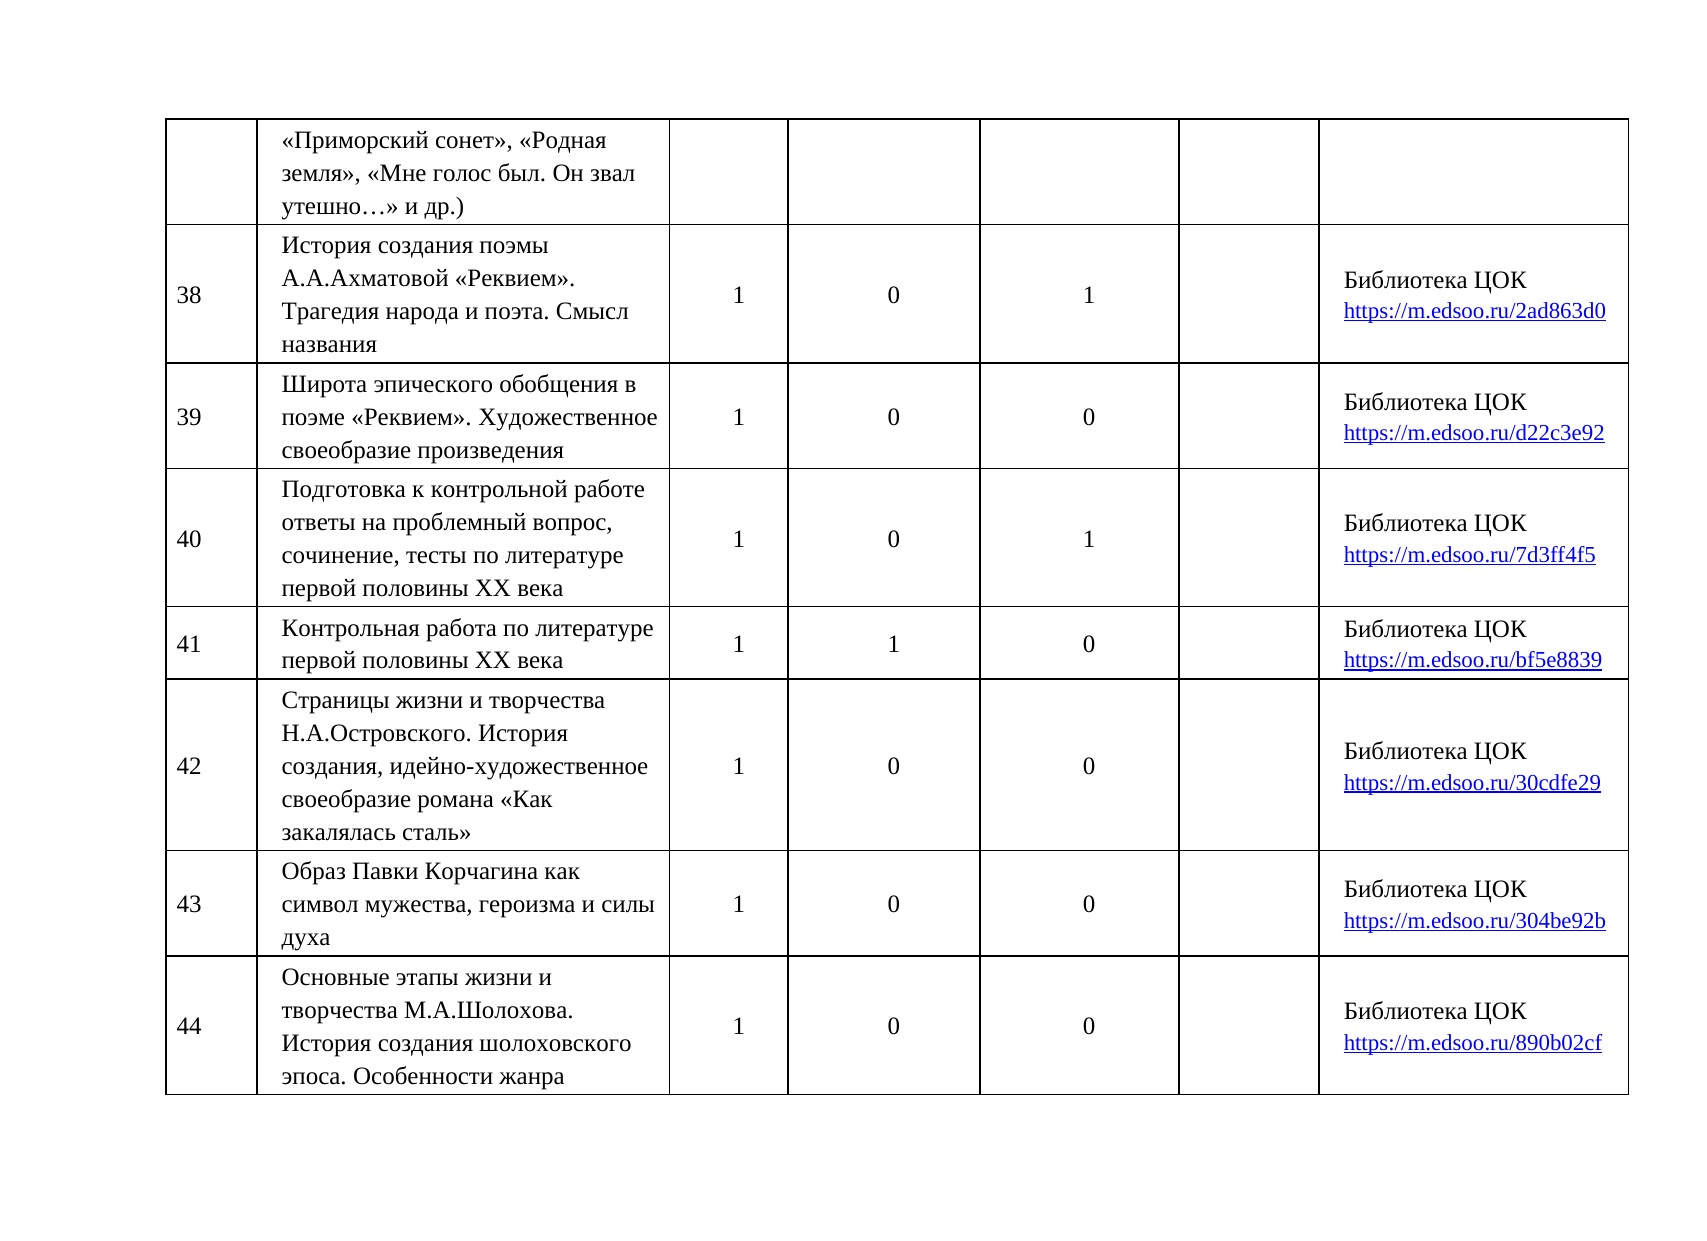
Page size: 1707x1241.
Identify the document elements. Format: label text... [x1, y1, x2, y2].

table_cell 42 [167, 680, 256, 850]
table_cell [1180, 469, 1318, 606]
table_cell 1 [670, 469, 787, 606]
table_cell Страницы жизни и творчества Н.А.Островского. История создания, идейно-художественное своеобразие романа «Как закалялась сталь» [258, 680, 669, 850]
table_cell 1 [670, 957, 787, 1093]
table_cell Библиотека ЦОК https://m.edsoo.ru/30cdfe29 [1320, 680, 1628, 850]
table_cell [1180, 120, 1318, 223]
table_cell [1320, 120, 1628, 223]
table_cell 0 [789, 120, 979, 223]
table_cell Широта эпического обобщения в поэме «Реквием». Художественное своеобразие произведения [258, 364, 669, 467]
table_cell 0 [981, 957, 1178, 1093]
table_cell Библиотека ЦОК https://m.edsoo.ru/890b02cf [1320, 957, 1628, 1093]
table_cell 0 [981, 607, 1178, 678]
table_cell 0 [789, 851, 979, 955]
table_cell 40 [167, 469, 256, 606]
table_cell [1180, 607, 1318, 678]
table_cell 0 [789, 957, 979, 1093]
table_cell 0 [789, 225, 979, 362]
table_cell Основные этапы жизни и творчества М.А.Шолохова. История создания шолоховского эпоса. Особенности жанра [258, 957, 669, 1093]
table_cell Контрольная работа по литературе первой половины ХХ века [258, 607, 669, 678]
table_cell Библиотека ЦОК https://m.edsoo.ru/bf5e8839 [1320, 607, 1628, 678]
table_cell 0 [981, 120, 1178, 223]
table_cell [1180, 680, 1318, 850]
table_cell 1 [670, 120, 787, 223]
table_cell 1 [670, 607, 787, 678]
table_cell Образ Павки Корчагина как символ мужества, героизма и силы духа [258, 851, 669, 955]
table_cell История создания поэмы А.А.Ахматовой «Реквием». Трагедия народа и поэта. Смысл названия [258, 225, 669, 362]
table_cell 0 [981, 851, 1178, 955]
table_cell 0 [789, 680, 979, 850]
table_cell 38 [167, 225, 256, 362]
table_cell Библиотека ЦОК https://m.edsoo.ru/2ad863d0 [1320, 225, 1628, 362]
table_cell 1 [981, 225, 1178, 362]
table_cell Библиотека ЦОК https://m.edsoo.ru/d22c3e92 [1320, 364, 1628, 467]
table_cell 1 [670, 225, 787, 362]
table_cell 0 [789, 469, 979, 606]
table_cell 1 [670, 851, 787, 955]
table_cell 0 [981, 680, 1178, 850]
table_cell 1 [789, 607, 979, 678]
table_cell Подготовка к контрольной работе ответы на проблемный вопрос, сочинение, тесты по литературе первой половины ХХ века [258, 469, 669, 606]
table_cell Библиотека ЦОК https://m.edsoo.ru/304be92b [1320, 851, 1628, 955]
table_cell 43 [167, 851, 256, 955]
table_cell 1 [670, 364, 787, 467]
table_cell 0 [789, 364, 979, 467]
table_cell 37 [167, 120, 256, 223]
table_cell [258, 120, 669, 223]
table_cell [1180, 364, 1318, 467]
table_cell 0 [981, 364, 1178, 467]
table_cell [1180, 225, 1318, 362]
table_cell Библиотека ЦОК https://m.edsoo.ru/7d3ff4f5 [1320, 469, 1628, 606]
table_cell [1180, 957, 1318, 1093]
table_cell 1 [670, 680, 787, 850]
table_cell 44 [167, 957, 256, 1093]
table_cell [1180, 851, 1318, 955]
table_cell 1 [981, 469, 1178, 606]
table_cell 41 [167, 607, 256, 678]
table_cell 39 [167, 364, 256, 467]
